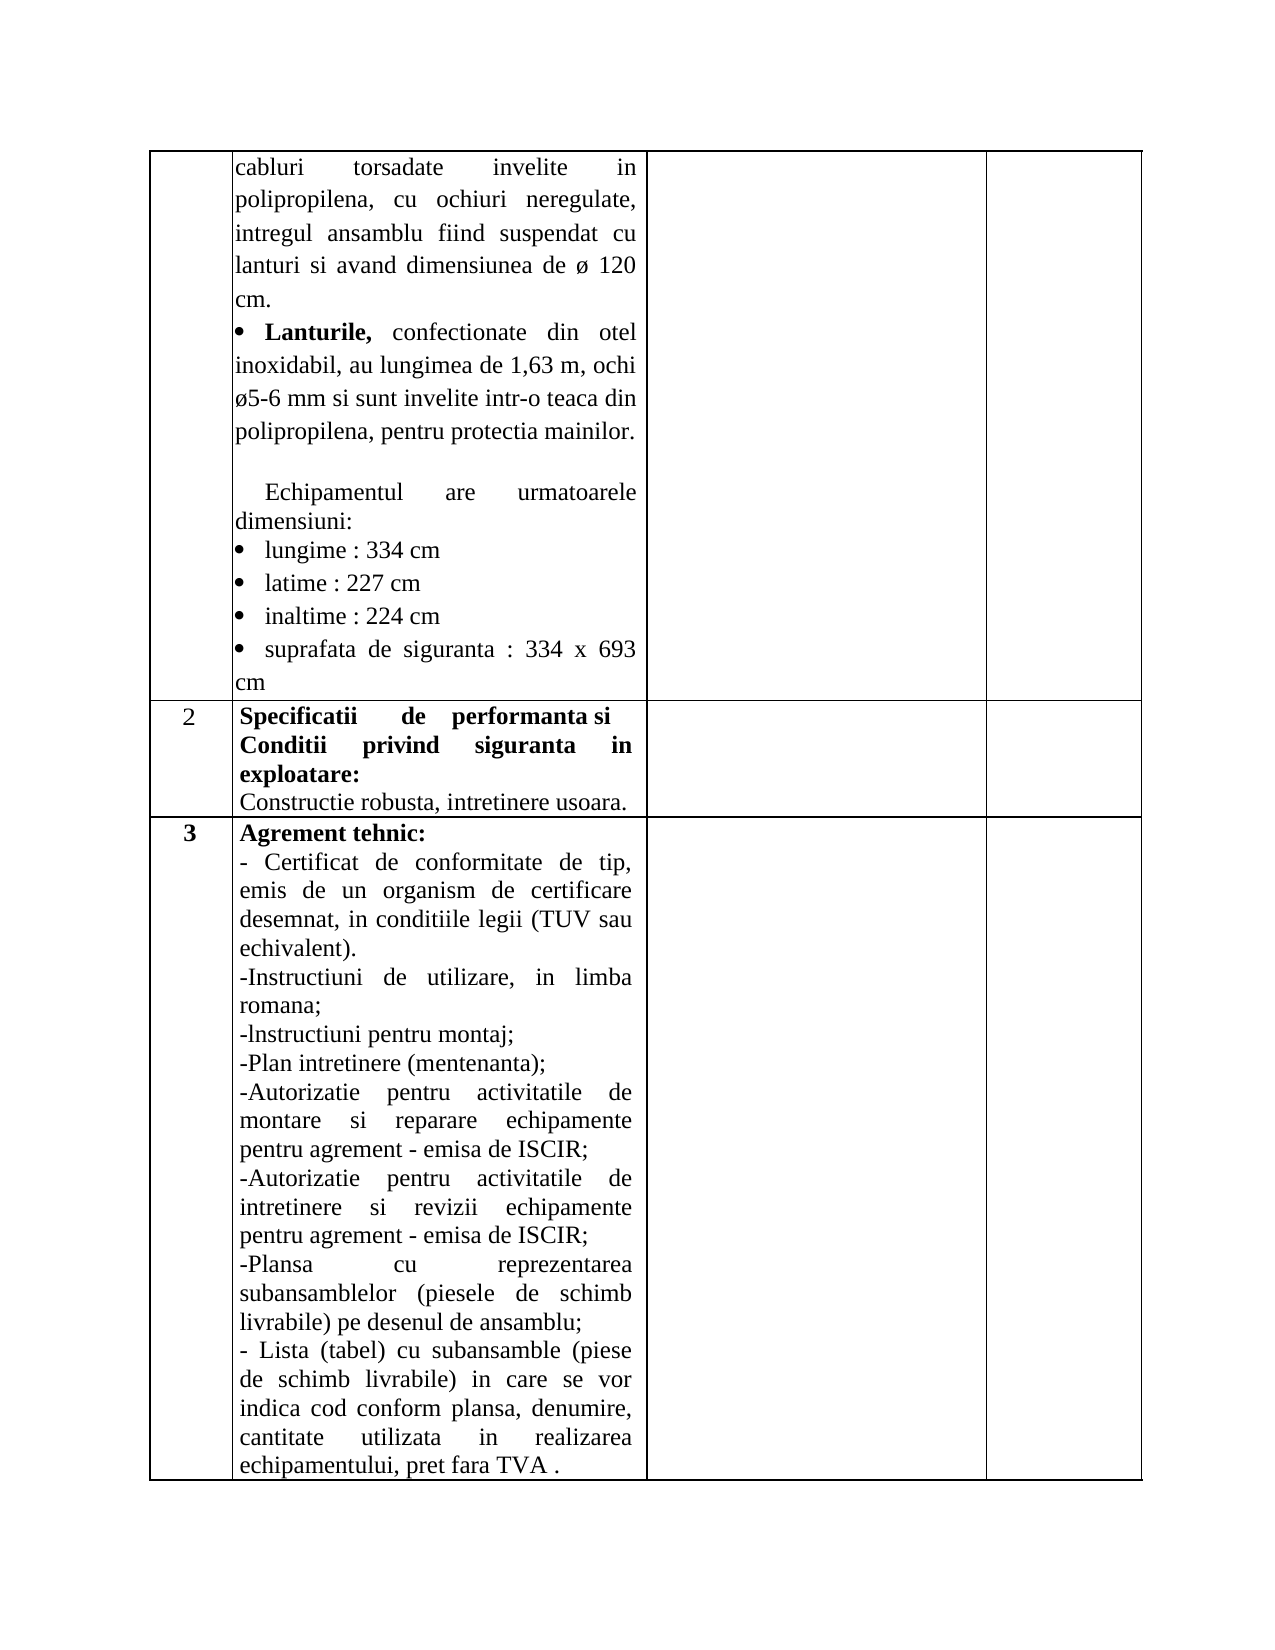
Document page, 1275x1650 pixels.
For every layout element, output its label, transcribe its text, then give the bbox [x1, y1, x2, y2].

table_cell 2 [151, 701, 232, 816]
table_cell [987, 152, 1141, 700]
table_cell [648, 818, 986, 1479]
table_cell Specificatii de performanta si Conditii privind siguranta in exploatare: Constructie robusta, intretinere usoara. [233, 701, 646, 816]
table_cell 3 [151, 818, 232, 1479]
table_cell 1 [151, 152, 232, 700]
table_cell [648, 152, 986, 700]
table_cell [987, 701, 1141, 816]
table_cell [987, 818, 1141, 1479]
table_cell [233, 818, 646, 1479]
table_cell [233, 152, 646, 700]
table_cell [648, 701, 986, 816]
